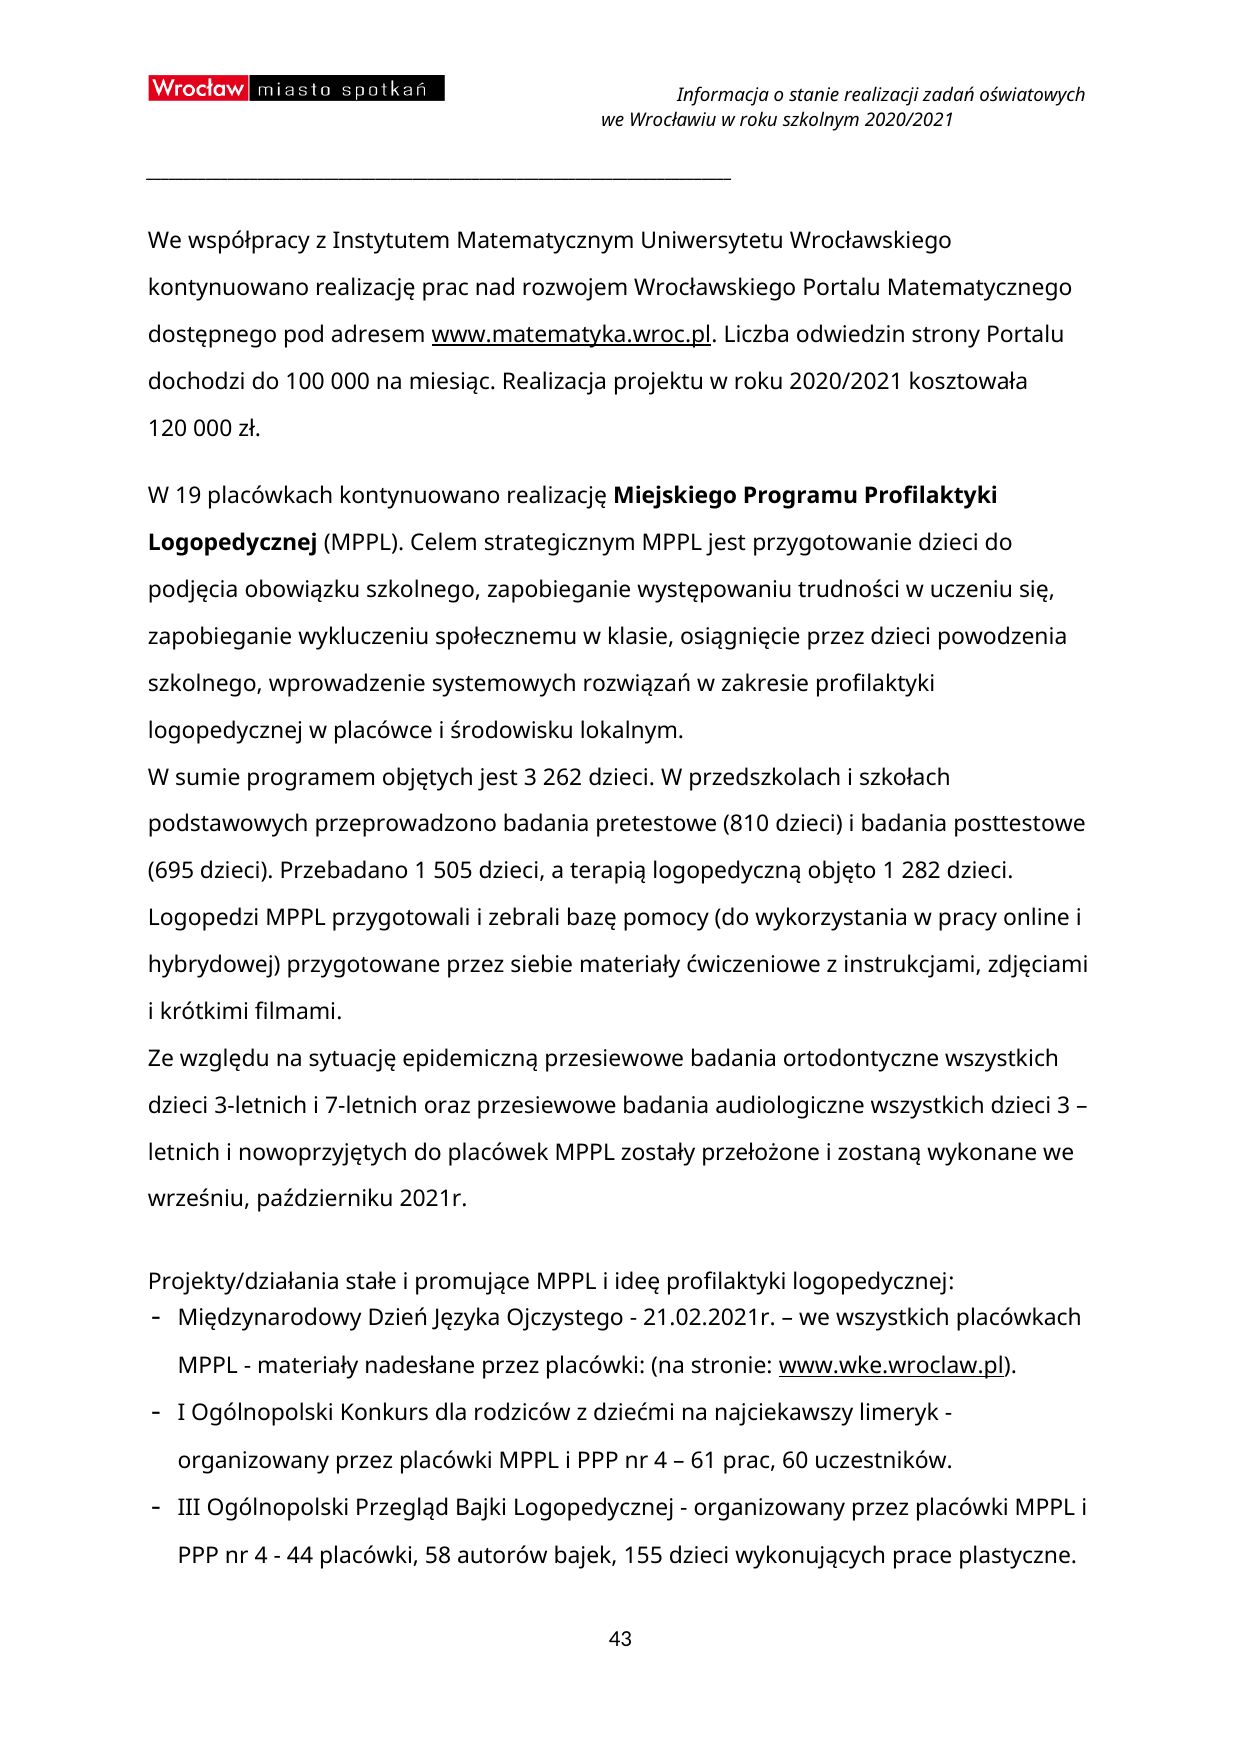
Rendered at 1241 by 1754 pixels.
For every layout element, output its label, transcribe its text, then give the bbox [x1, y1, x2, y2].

list I Ogólnopolski Konkurs dla rodziców z dziećmi na najciekawszy limeryk - organizowany przez placówki MPPL i PPP nr 4 – 61 prac, 60 uczestników. [148, 1396, 1093, 1476]
text Ze względu na sytuację epidemiczną przesiewowe badania ortodontyczne wszystkich dzieci 3-letnich i 7-letnich oraz przesiewowe badania audiologiczne wszystkich dzieci 3 – letnich i nowoprzyjętych do placówek MPPL zostały przełożone i zostaną wykonane we wrześniu, październiku 2021r. [148, 1042, 1093, 1213]
text We współpracy z Instytutem Matematycznym Uniwersytetu Wrocławskiego kontynuowano realizację prac nad rozwojem Wrocławskiego Portalu Matematycznego dostępnego pod adresem www.matematyka.wroc.pl. Liczba odwiedzin strony Portalu dochodzi do 100 000 na miesiąc. Realizacja projektu w roku 2020/2021 kosztowała 120 000 zł. [148, 224, 1093, 443]
list Międzynarodowy Dzień Języka Ojczystego - 21.02.2021r. – we wszystkich placówkach MPPL - materiały nadesłane przez placówki: (na stronie: www.wke.wroclaw.pl). [148, 1301, 1093, 1381]
list W sumie programem objętych jest 3 262 dzieci. W przedszkolach i szkołach podstawowych przeprowadzono badania pretestowe (810 dzieci) i badania posttestowe (695 dzieci). Przebadano 1 505 dzieci, a terapią logopedyczną objęto 1 282 dzieci. [148, 760, 1093, 885]
picture [147, 73, 445, 102]
text W 19 placówkach kontynuowano realizację Miejskiego Programu Profilaktyki Logopedycznej (MPPL). Celem strategicznym MPPL jest przygotowanie dzieci do podjęcia obowiązku szkolnego, zapobieganie występowaniu trudności w uczeniu się, zapobieganie wykluczeniu społecznemu w klasie, osiągnięcie przez dzieci powodzenia szkolnego, wprowadzenie systemowych rozwiązań w zakresie profilaktyki logopedycznej w placówce i środowisku lokalnym. [148, 479, 1093, 745]
text Logopedzi MPPL przygotowali i zebrali bazę pomocy (do wykorzystania w pracy online i hybrydowej) przygotowane przez siebie materiały ćwiczeniowe z instrukcjami, zdjęciami i krótkimi filmami. [148, 901, 1093, 1026]
text Projekty/działania stałe i promujące MPPL i ideę profilaktyki logopedycznej: [148, 1265, 1093, 1296]
list III Ogólnopolski Przegląd Bajki Logopedycznej - organizowany przez placówki MPPL i PPP nr 4 - 44 placówki, 58 autorów bajek, 155 dzieci wykonujących prace plastyczne. [148, 1491, 1093, 1571]
